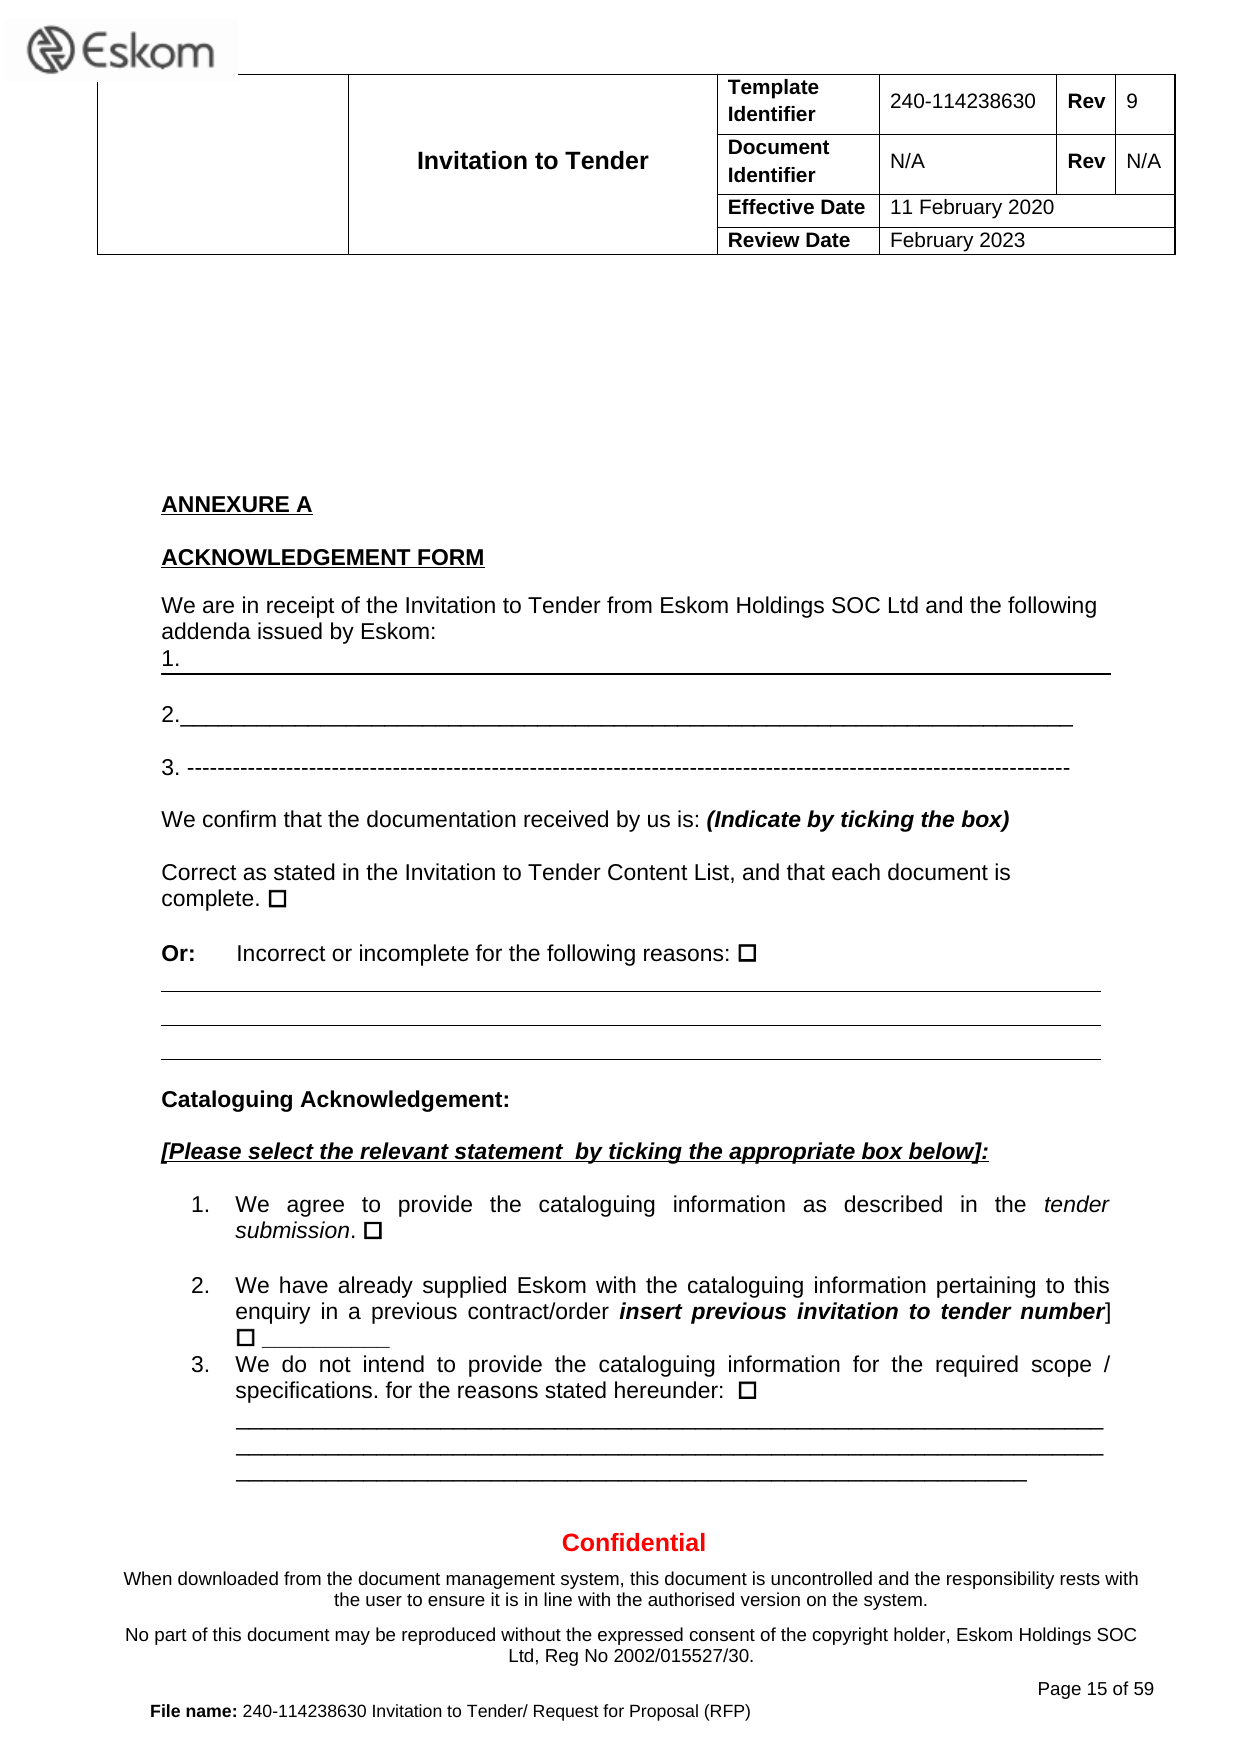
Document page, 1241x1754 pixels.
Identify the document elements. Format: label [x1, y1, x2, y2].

table_header [150, 491, 1122, 1521]
